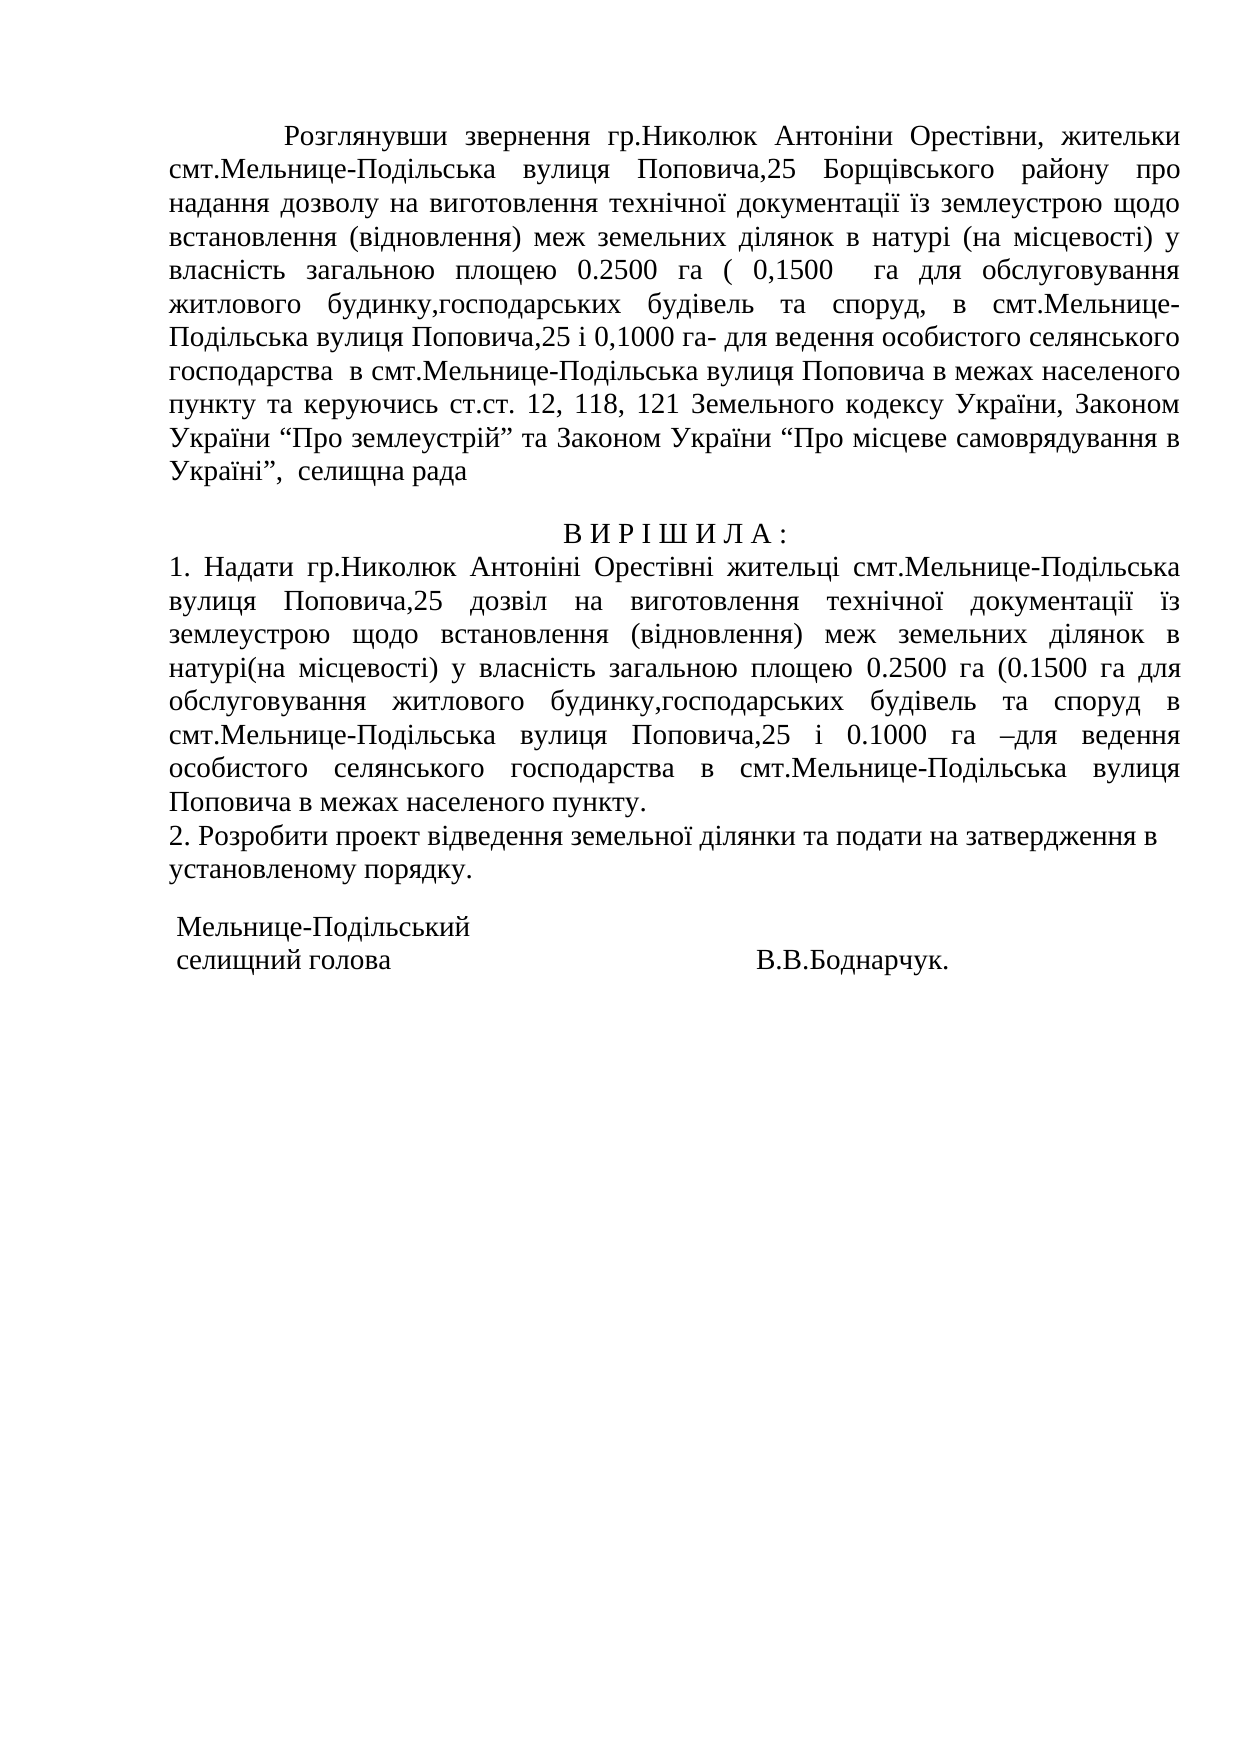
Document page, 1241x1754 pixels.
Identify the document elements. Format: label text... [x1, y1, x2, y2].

subtitle 2. Розробити проект відведення земельної ділянки та подати на затвердження в [169, 818, 1181, 851]
text селищний голова В.В.Боднарчук. [169, 942, 1240, 976]
text установленому порядку. [169, 851, 1181, 885]
text Мельнице-Подільський [169, 909, 1240, 942]
text 1. Надати гр.Николюк Антоніні Орестівні жительці смт.Мельнице-Подільська вулиця Поповича,25 дозвіл на виготовлення технічної документації їз землеустрою щодо встановлення (відновлення) меж земельних ділянок в натурі(на місцевості) у власність загальною площею ( для обслуговування житлового будинку,господарських будівель та споруд в смт.Мельнице-Подільська вулиця Поповича,25 і –для ведення особистого селянського господарства в смт.Мельнице-Подільська вулиця Поповича в межах населеного пункту. [169, 549, 1181, 818]
subtitle Розглянувши звернення гр.Николюк Антоніни Орестівни, жительки смт.Мельнице-Подільська вулиця Поповича,25 Борщівського району про надання дозволу на виготовлення технічної документації їз землеустрою щодо встановлення (відновлення) меж земельних ділянок в натурі (на місцевості) у власність загальною площею ( 0,1500 га для обслуговування житлового будинку,господарських будівель та споруд, в смт.Мельнице-Подільська вулиця Поповича,25 і 0,1000 га- для ведення особистого селянського господарства в смт.Мельнице-Подільська вулиця Поповича в межах населеного пункту та керуючись ст.ст. 12, 118, 121 Земельного кодексу України, Законом України “Про землеустрій” та Законом України “Про місцеве самоврядування в Україні”, селищна рада [169, 118, 1181, 487]
text В И Р І Ш И Л А : [169, 516, 1181, 549]
